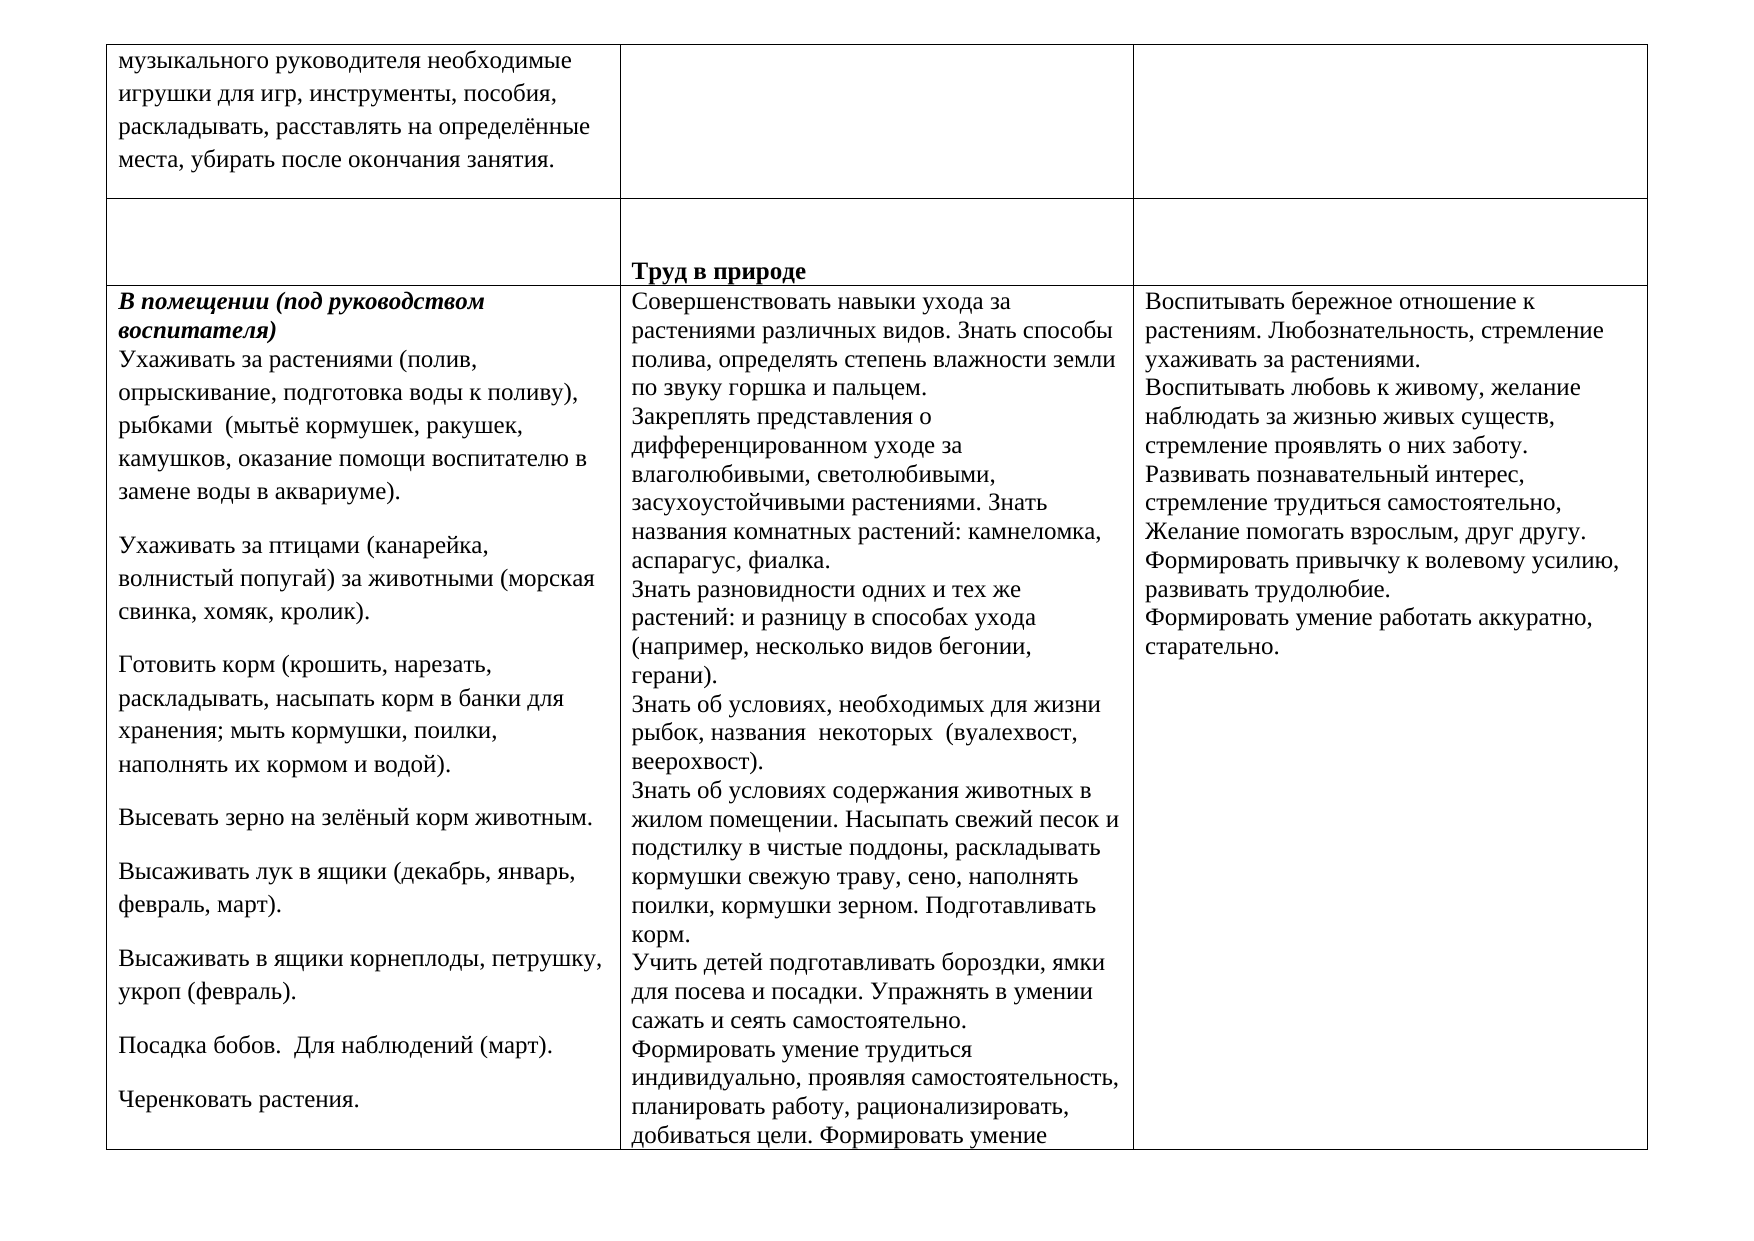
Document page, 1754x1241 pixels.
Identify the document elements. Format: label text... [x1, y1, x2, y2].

table_cell [1134, 199, 1647, 285]
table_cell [621, 286, 1133, 1149]
table_cell Труд в природе [621, 199, 1133, 285]
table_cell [1134, 45, 1647, 198]
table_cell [107, 286, 620, 1149]
table_cell [107, 199, 620, 285]
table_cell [107, 45, 620, 198]
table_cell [1134, 286, 1647, 1149]
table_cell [621, 45, 1133, 198]
